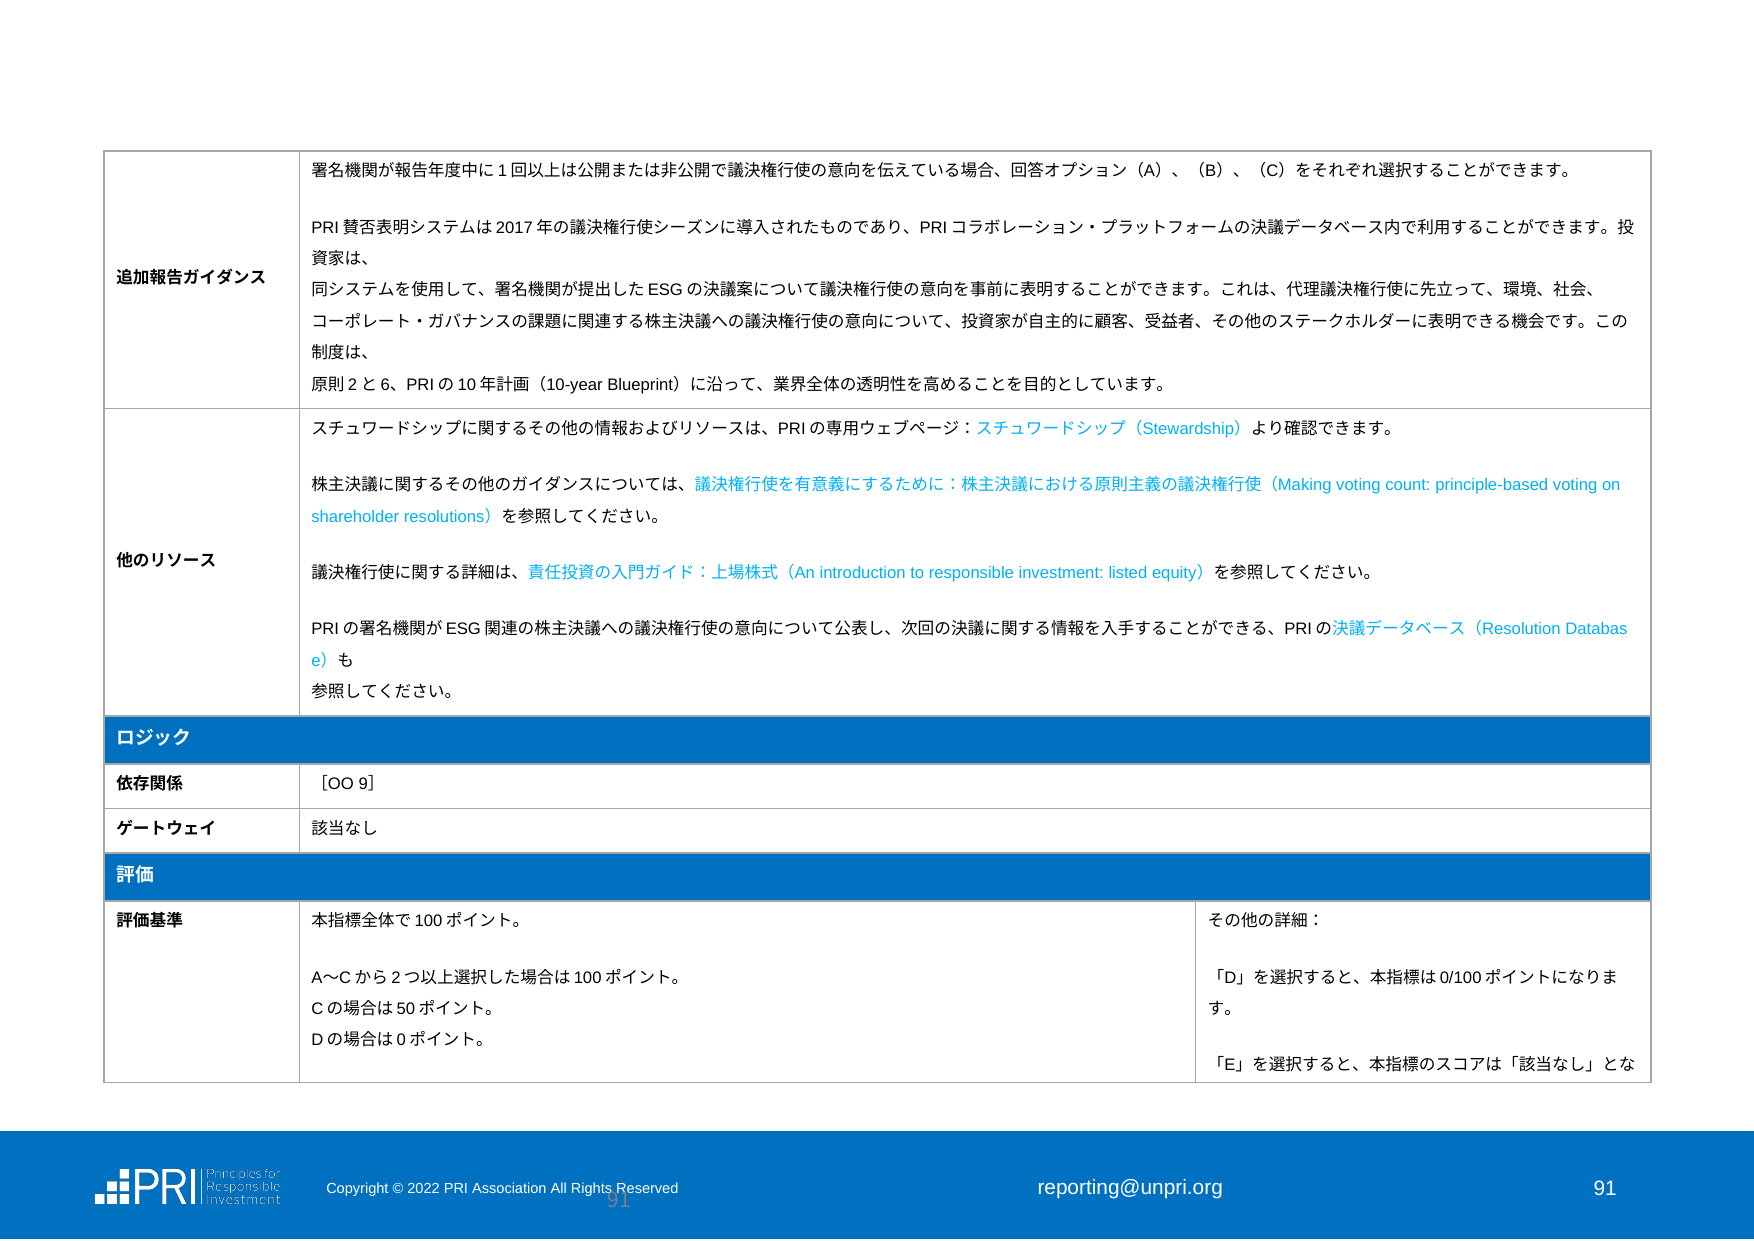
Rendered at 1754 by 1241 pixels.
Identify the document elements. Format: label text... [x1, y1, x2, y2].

table_cell ロジック [105, 717, 1650, 763]
table_cell 署名機関が報告年度中に1回以上は公開または非公開で議決権行使の意向を伝えている場合、回答オプション（A）、（B）、（C）をそれぞれ選択することができます。 PRI賛否表明システムは2017年の議決権行使シーズンに導入されたものであり、PRIコラボレーション・プラットフォームの決議データベース内で利用することができます。投資家は、 同システムを使用して、署名機関が提出したESGの決議案について議決権行使の意向を事前に表明することができます。これは、代理議決権行使に先立って、環境、社会、 コーポレート・ガバナンスの課題に関連する株主決議への議決権行使の意向について、投資家が自主的に顧客、受益者、その他のステークホルダーに表明できる機会です。この制度は、 原則2と6、PRIの10年計画（10-year Blueprint）に沿って、業界全体の透明性を高めることを目的としています。 [300, 152, 1650, 408]
table_cell 該当なし [300, 809, 1650, 852]
table_cell ゲートウェイ [105, 809, 299, 852]
table_cell スチュワードシップに関するその他の情報およびリソースは、PRIの専用ウェブページ：スチュワードシップ（Stewardship）より確認できます。 株主決議に関するその他のガイダンスについては、議決権行使を有意義にするために：株主決議における原則主義の議決権行使（Making voting count: principle-based voting on shareholder resolutions）を参照してください。 議決権行使に関する詳細は、責任投資の入門ガイド：上場株式（An introduction to responsible investment: listed equity）を参照してください。 PRIの署名機関がESG関連の株主決議への議決権行使の意向について公表し、次回の決議に関する情報を入手することができる、PRIの決議データベース（Resolution Database）も 参照してください。 [300, 409, 1650, 715]
picture [1099, 480, 1108, 489]
picture [550, 573, 560, 579]
picture [92, 1166, 282, 1207]
picture [1012, 476, 1027, 491]
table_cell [300, 902, 1195, 1081]
picture [1128, 486, 1143, 491]
picture [978, 486, 993, 491]
table_cell 評価基準 [105, 902, 299, 1081]
picture [712, 564, 727, 579]
table_cell ［OO 9］ [300, 765, 1650, 808]
picture [1219, 486, 1227, 491]
table_cell 追加報告ガイダンス [105, 152, 299, 408]
picture [1355, 626, 1364, 631]
table_cell 依存関係 [105, 765, 299, 808]
picture [979, 476, 992, 483]
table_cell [1196, 902, 1650, 1081]
table_cell 他のリソース [105, 409, 299, 715]
picture [814, 482, 823, 489]
table_cell 評価 [105, 854, 1650, 900]
picture [828, 480, 841, 487]
picture [1250, 480, 1258, 485]
picture [582, 565, 593, 579]
picture [1184, 482, 1193, 487]
picture [528, 567, 543, 579]
picture [1129, 476, 1142, 483]
